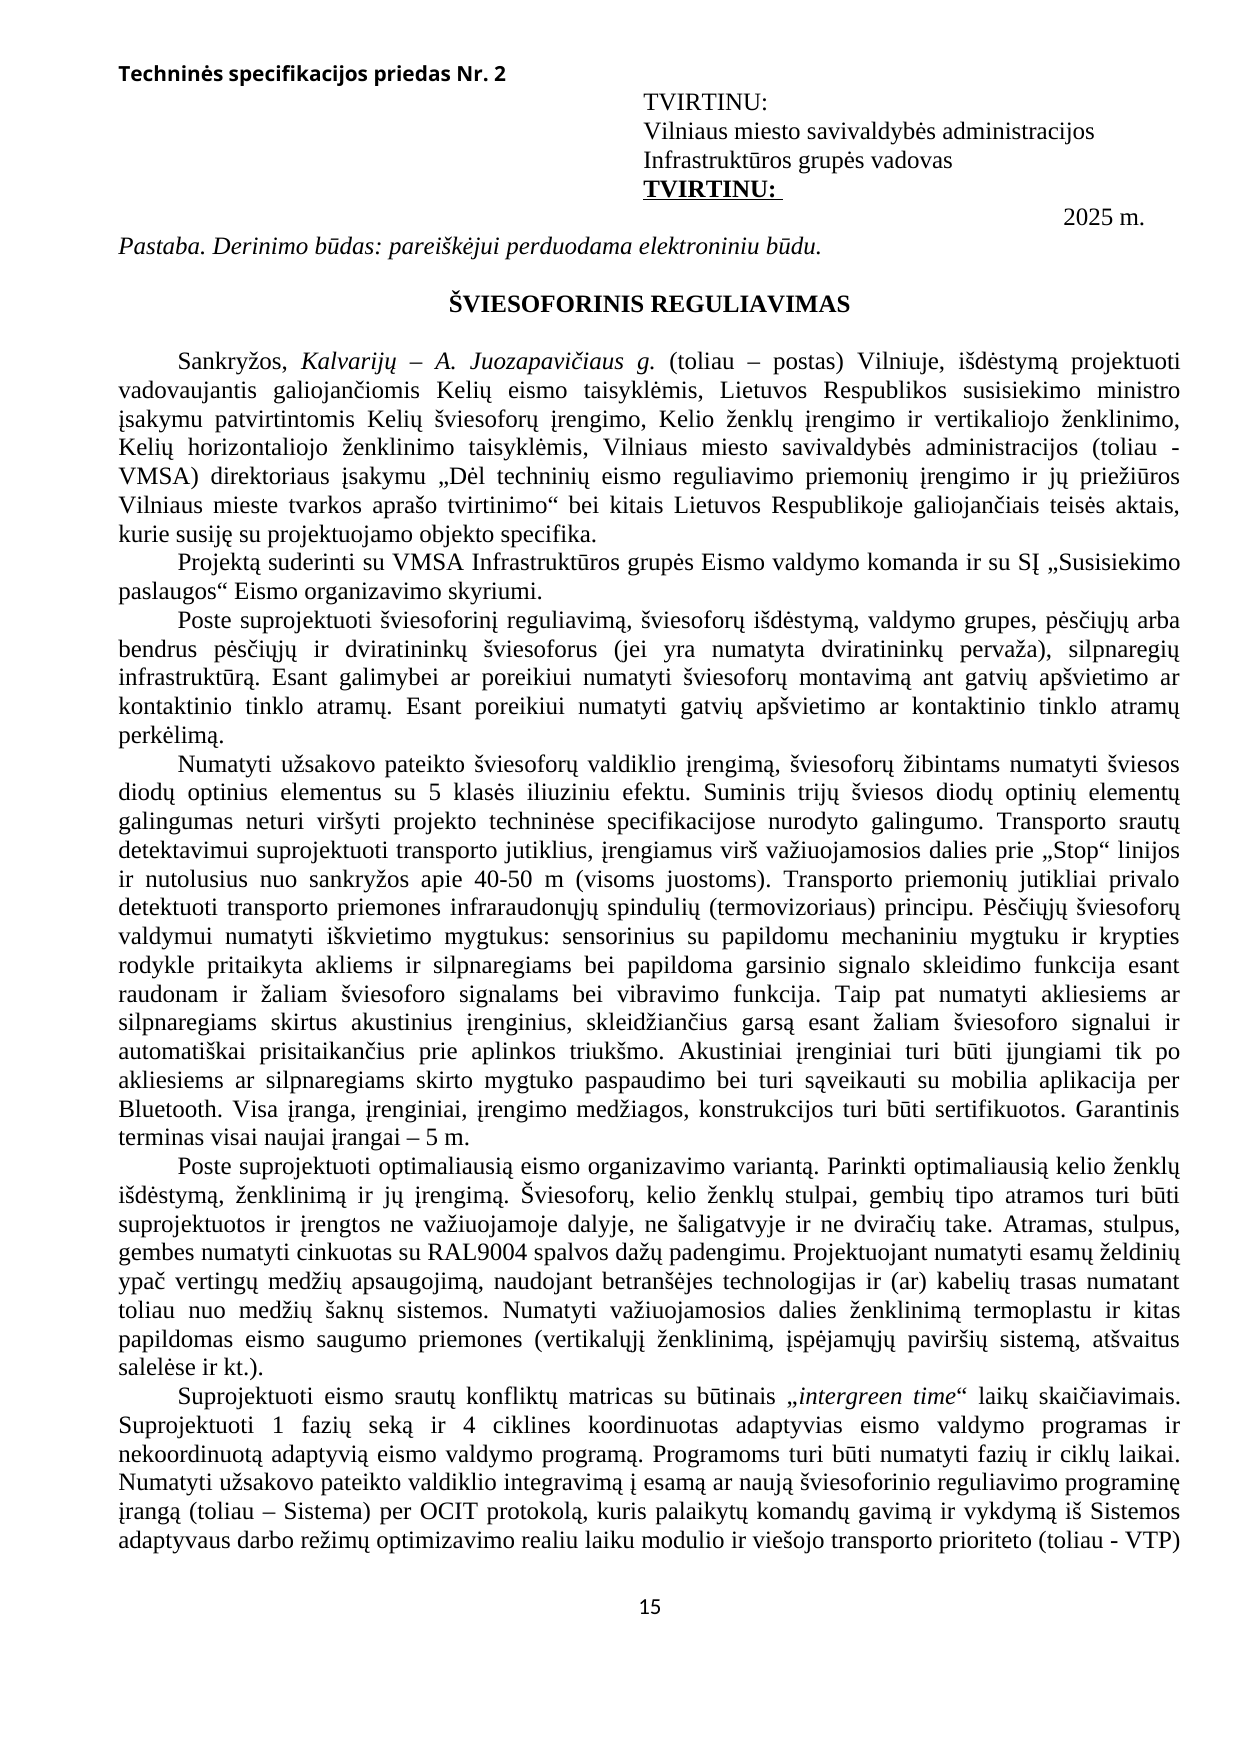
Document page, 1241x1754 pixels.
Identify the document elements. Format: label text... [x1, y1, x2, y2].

text Infrastruktūros grupės vadovas [568, 145, 1181, 174]
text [118, 231, 1181, 260]
text ŠVIESOFORINIS REGULIAVIMAS [118, 289, 1181, 317]
text Techninės specifikacijos priedas Nr. 2 [118, 59, 1181, 87]
text Vilniaus miesto savivaldybės administracijos [643, 116, 1181, 145]
text Poste suprojektuoti šviesoforinį reguliavimą, šviesoforų išdėstymą, valdymo grupes, pėsčiųjų arba bendrus pėsčiųjų ir dviratininkų šviesoforus (jei yra numatyta dviratininkų pervaža), silpnaregių infrastruktūrą. Esant galimybei ar poreikiui numatyti šviesoforų montavimą ant gatvių apšvietimo ar kontaktinio tinklo atramų. Esant poreikiui numatyti gatvių apšvietimo ar kontaktinio tinklo atramų perkėlimą. [118, 605, 1181, 749]
text 2025 m. [118, 202, 1181, 231]
text Sankryžos, Kalvarijų – A. Juozapavičiaus g. (toliau – postas) Vilniuje, išdėstymą projektuoti vadovaujantis galiojančiomis Kelių eismo taisyklėmis, Lietuvos Respublikos susisiekimo ministro įsakymu patvirtintomis Kelių šviesoforų įrengimo, Kelio ženklų įrengimo ir vertikaliojo ženklinimo, Kelių horizontaliojo ženklinimo taisyklėmis, Vilniaus miesto savivaldybės administracijos (toliau - VMSA) direktoriaus įsakymu „Dėl techninių eismo reguliavimo priemonių įrengimo ir jų priežiūros Vilniaus mieste tvarkos aprašo tvirtinimo“ bei kitais Lietuvos Respublikoje galiojančiais teisės aktais, kurie susiję su projektuojamo objekto specifika. [118, 346, 1181, 547]
text Poste suprojektuoti optimaliausią eismo organizavimo variantą. Parinkti optimaliausią kelio ženklų išdėstymą, ženklinimą ir jų įrengimą. Šviesoforų, kelio ženklų stulpai, gembių tipo atramos turi būti suprojektuotos ir įrengtos ne važiuojamoje dalyje, ne šaligatvyje ir ne dviračių take. Atramas, stulpus, gembes numatyti cinkuotas su RAL9004 spalvos dažų padengimu. Projektuojant numatyti esamų želdinių ypač vertingų medžių apsaugojimą, naudojant betranšėjes technologijas ir (ar) kabelių trasas numatant toliau nuo medžių šaknų sistemos. Numatyti važiuojamosios dalies ženklinimą termoplastu ir kitas papildomas eismo saugumo priemones (vertikalųjį ženklinimą, įspėjamųjų paviršių sistemą, atšvaitus salelėse ir kt.). [118, 1151, 1181, 1381]
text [118, 1381, 1181, 1554]
text Projektą suderinti su VMSA Infrastruktūros grupės Eismo valdymo komanda ir su SĮ „Susisiekimo paslaugos“ Eismo organizavimo skyriumi. [118, 547, 1181, 605]
text TVIRTINU: [568, 87, 1181, 116]
text Numatyti užsakovo pateikto šviesoforų valdiklio įrengimą, šviesoforų žibintams numatyti šviesos diodų optinius elementus su 5 klasės iliuziniu efektu. Suminis trijų šviesos diodų optinių elementų galingumas neturi viršyti projekto techninėse specifikacijose nurodyto galingumo. Transporto srautų detektavimui suprojektuoti transporto jutiklius, įrengiamus virš važiuojamosios dalies prie „Stop“ linijos ir nutolusius nuo sankryžos apie 40-50 m (visoms juostoms). Transporto priemonių jutikliai privalo detektuoti transporto priemones infraraudonųjų spindulių (termovizoriaus) principu. Pėsčiųjų šviesoforų valdymui numatyti iškvietimo mygtukus: sensorinius su papildomu mechaniniu mygtuku ir krypties rodykle pritaikyta akliems ir silpnaregiams bei papildoma garsinio signalo skleidimo funkcija esant raudonam ir žaliam šviesoforo signalams bei vibravimo funkcija. Taip pat numatyti akliesiems ar silpnaregiams skirtus akustinius įrenginius, skleidžiančius garsą esant žaliam šviesoforo signalui ir automatiškai prisitaikančius prie aplinkos triukšmo. Akustiniai įrenginiai turi būti įjungiami tik po akliesiems ar silpnaregiams skirto mygtuko paspaudimo bei turi sąveikauti su mobilia aplikacija per Bluetooth. Visa įranga, įrenginiai, įrengimo medžiagos, konstrukcijos turi būti sertifikuotos. Garantinis terminas visai naujai įrangai – 5 m. [118, 749, 1181, 1151]
text TVIRTINU: [568, 174, 1181, 202]
